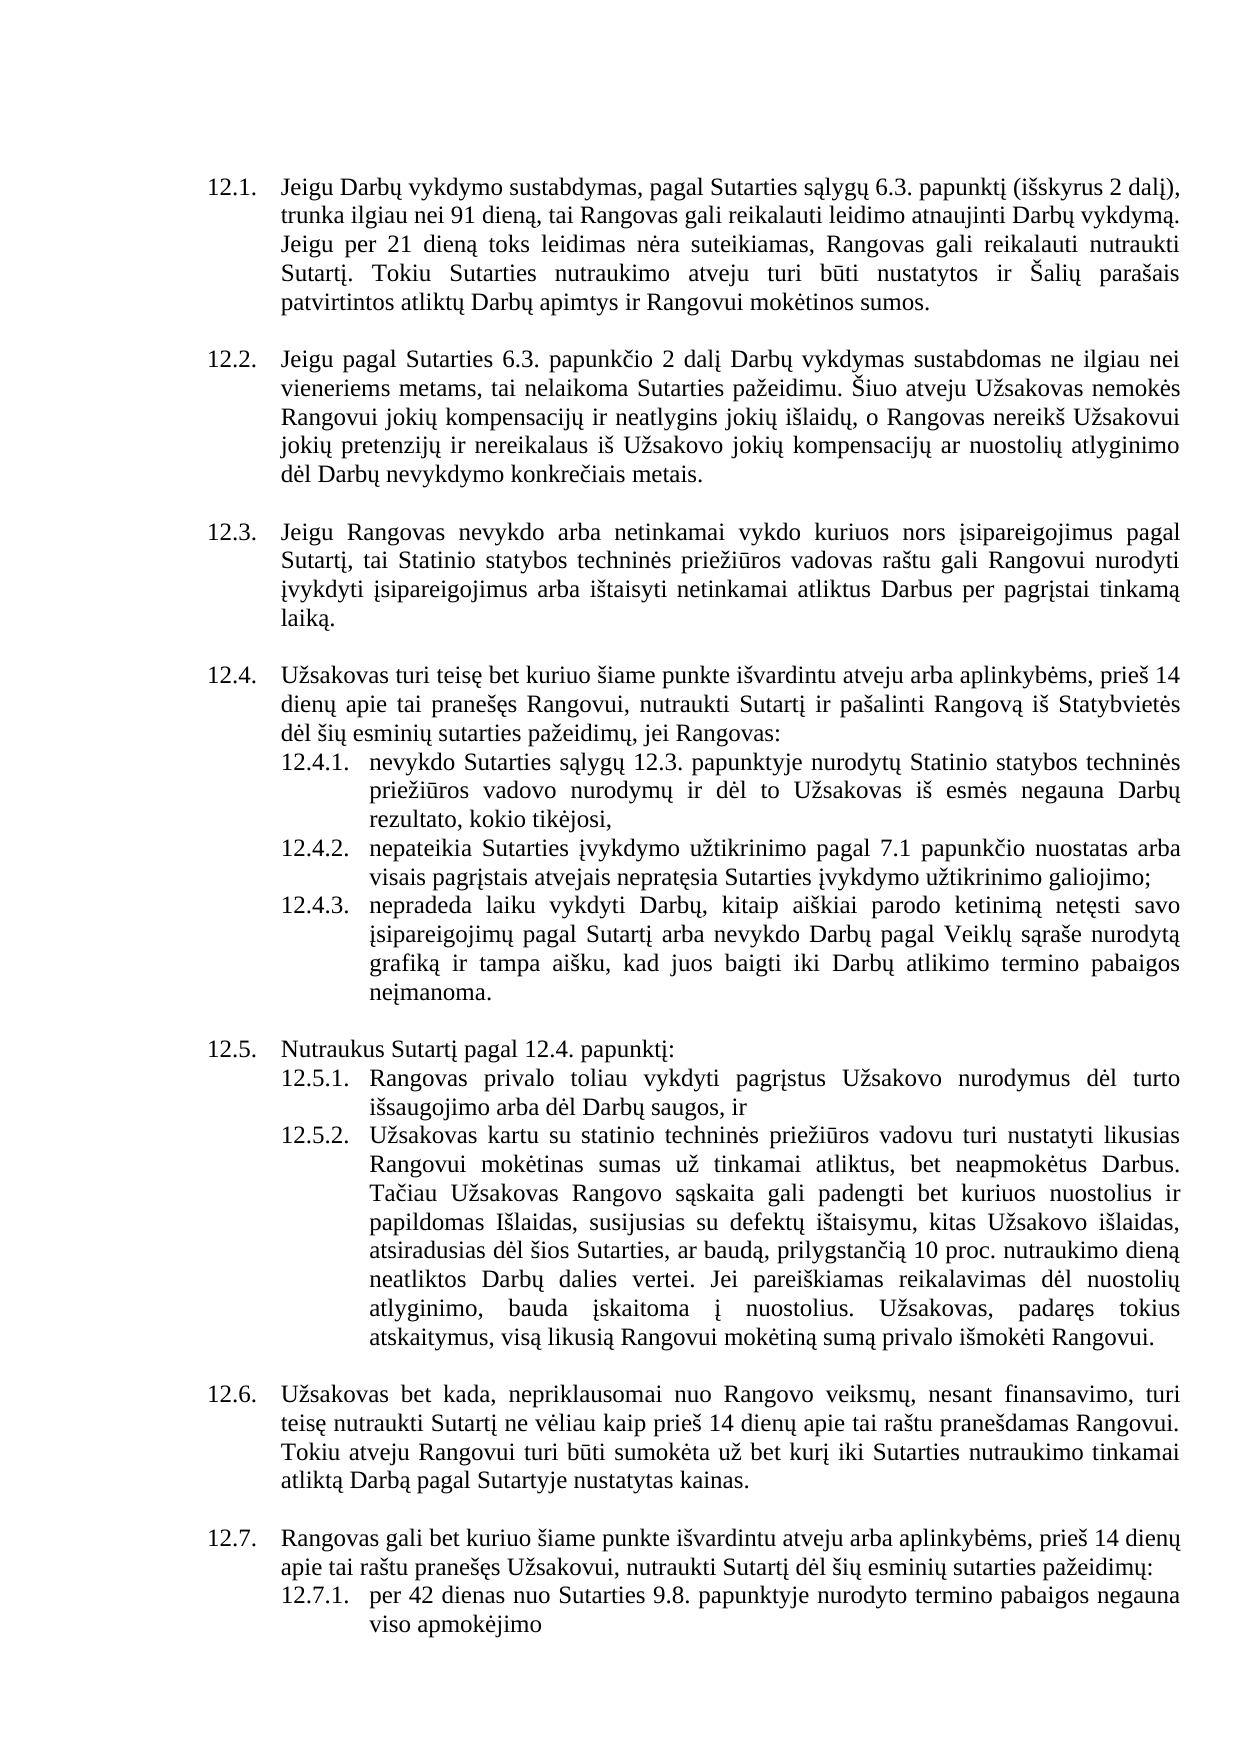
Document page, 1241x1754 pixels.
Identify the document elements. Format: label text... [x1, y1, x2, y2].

list Nutraukus Sutartį pagal 12.4. papunktį: [207, 1034, 1181, 1063]
list Užsakovas kartu su statinio techninės priežiūros vadovu turi nustatyti likusias Rangovui mokėtinas sumas už tinkamai atliktus, bet neapmokėtus Darbus. Tačiau Užsakovas Rangovo sąskaita gali padengti bet kuriuos nuostolius ir papildomas Išlaidas, susijusias su defektų ištaisymu, kitas Užsakovo išlaidas, atsiradusias dėl šios Sutarties, ar baudą, prilygstančią 10 proc. nutraukimo dieną neatliktos Darbų dalies vertei. Jei pareiškiamas reikalavimas dėl nuostolių atlyginimo, bauda įskaitoma į nuostolius. Užsakovas, padaręs tokius atskaitymus, visą likusią Rangovui mokėtiną sumą privalo išmokėti Rangovui. [281, 1121, 1181, 1351]
list nepateikia Sutarties įvykdymo užtikrinimo pagal 7.1 papunkčio nuostatas arba visais pagrįstais atvejais nepratęsia Sutarties įvykdymo užtikrinimo galiojimo; [281, 833, 1181, 891]
list nepradeda laiku vykdyti Darbų, kitaip aiškiai parodo ketinimą netęsti savo įsipareigojimų pagal Sutartį arba nevykdo Darbų pagal Veiklų sąraše nurodytą grafiką ir tampa aišku, kad juos baigti iki Darbų atlikimo termino pabaigos neįmanoma. [281, 891, 1181, 1006]
list Užsakovas turi teisę bet kuriuo šiame punkte išvardintu atveju arba aplinkybėms, prieš 14 dienų apie tai pranešęs Rangovui, nutraukti Sutartį ir pašalinti Rangovą iš Statybvietės dėl šių esminių sutarties pažeidimų, jei Rangovas: [207, 661, 1181, 747]
list Jeigu Rangovas nevykdo arba netinkamai vykdo kuriuos nors įsipareigojimus pagal Sutartį, tai Statinio statybos techninės priežiūros vadovas raštu gali Rangovui nurodyti įvykdyti įsipareigojimus arba ištaisyti netinkamai atliktus Darbus per pagrįstai tinkamą laiką. [207, 517, 1181, 632]
list Rangovas privalo toliau vykdyti pagrįstus Užsakovo nurodymus dėl turto išsaugojimo arba dėl Darbų saugos, ir [281, 1063, 1181, 1121]
list nevykdo Sutarties sąlygų 12.3. papunktyje nurodytų Statinio statybos techninės priežiūros vadovo nurodymų ir dėl to Užsakovas iš esmės negauna Darbų rezultato, kokio tikėjosi, [281, 747, 1181, 833]
list per 42 dienas nuo Sutarties 9.8. papunktyje nurodyto termino pabaigos negauna viso apmokėjimo [281, 1581, 1181, 1638]
list Jeigu Darbų vykdymo sustabdymas, pagal Sutarties sąlygų 6.3. papunktį (išskyrus 2 dalį), trunka ilgiau nei 91 dieną, tai Rangovas gali reikalauti leidimo atnaujinti Darbų vykdymą. Jeigu per 21 dieną toks leidimas nėra suteikiamas, Rangovas gali reikalauti nutraukti Sutartį. Tokiu Sutarties nutraukimo atveju turi būti nustatytos ir Šalių parašais patvirtintos atliktų Darbų apimtys ir Rangovui mokėtinos sumos. [207, 172, 1181, 316]
list Jeigu pagal Sutarties 6.3. papunkčio 2 dalį Darbų vykdymas sustabdomas ne ilgiau nei vieneriems metams, tai nelaikoma Sutarties pažeidimu. Šiuo atveju Užsakovas nemokės Rangovui jokių kompensacijų ir neatlygins jokių išlaidų, o Rangovas nereikš Užsakovui jokių pretenzijų ir nereikalaus iš Užsakovo jokių kompensacijų ar nuostolių atlyginimo dėl Darbų nevykdymo konkrečiais metais. [207, 344, 1181, 488]
list Užsakovas bet kada, nepriklausomai nuo Rangovo veiksmų, nesant finansavimo, turi teisę nutraukti Sutartį ne vėliau kaip prieš 14 dienų apie tai raštu pranešdamas Rangovui. Tokiu atveju Rangovui turi būti sumokėta už bet kurį iki Sutarties nutraukimo tinkamai atliktą Darbą pagal Sutartyje nustatytas kainas. [207, 1379, 1181, 1494]
list Rangovas gali bet kuriuo šiame punkte išvardintu atveju arba aplinkybėms, prieš 14 dienų apie tai raštu pranešęs Užsakovui, nutraukti Sutartį dėl šių esminių sutarties pažeidimų: [207, 1523, 1181, 1581]
